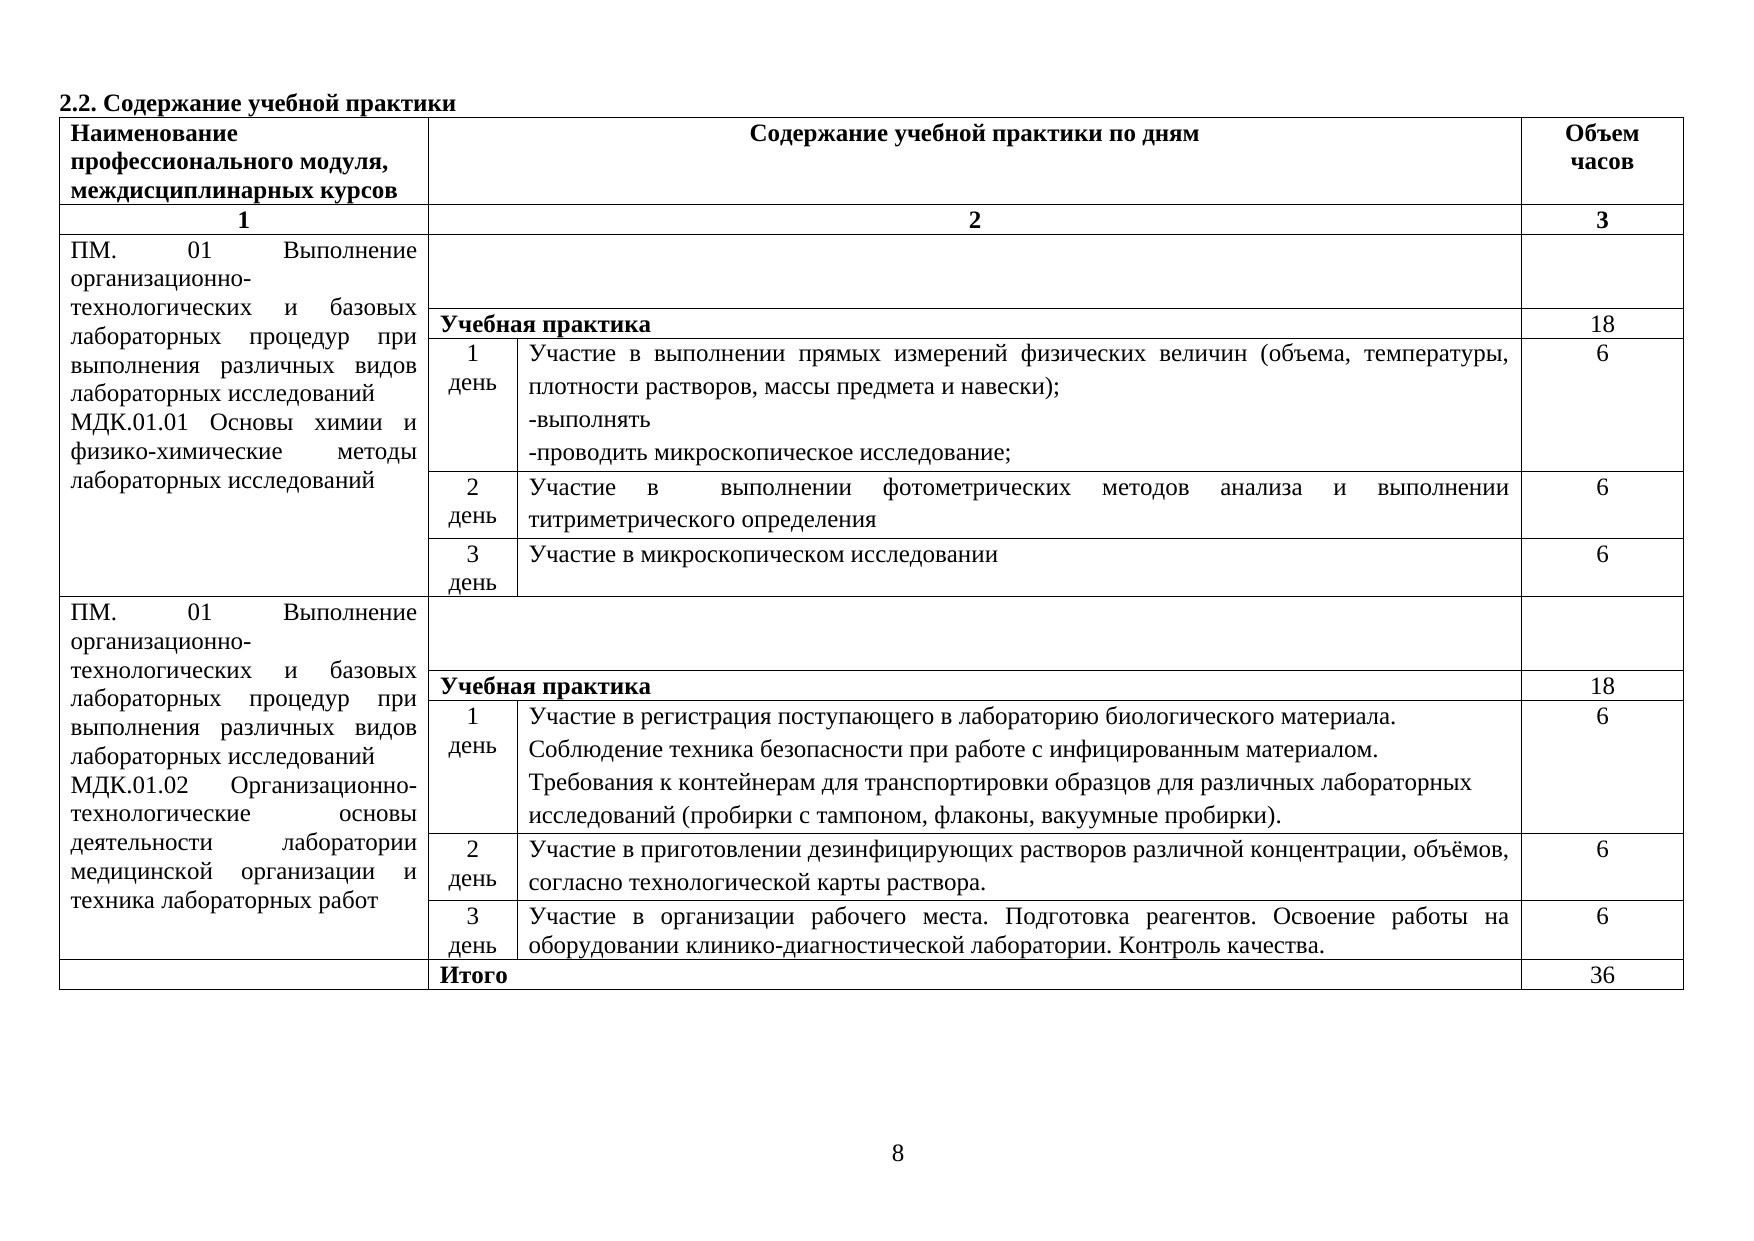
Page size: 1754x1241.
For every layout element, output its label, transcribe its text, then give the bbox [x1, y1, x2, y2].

table_cell Участие в выполнении прямых измерений физических величин (объема, температуры, плотности растворов, массы предмета и навески); -выполнять -проводить микроскопическое исследование; [518, 339, 1521, 471]
text 2.2. Содержание учебной практики [59, 88, 1695, 117]
table_header Объем часов [1522, 118, 1683, 204]
table_cell ПМ. 01 Выполнение организационно-технологических и базовых лабораторных процедур при выполнения различных видов лабораторных исследований МДК.01.02 Организационно-технологические основы деятельности лаборатории медицинской организации и техника лабораторных работ [60, 597, 428, 959]
table_cell 3 [1522, 205, 1683, 234]
table_cell Итого [429, 960, 1521, 988]
table_cell Учебная практика [429, 671, 1521, 700]
table_cell Участие в организации рабочего места. Подготовка реагентов. Освоение работы на оборудовании клинико-диагностической лаборатории. Контроль качества. [518, 901, 1521, 959]
table_cell [1522, 235, 1683, 308]
table_cell 1 [60, 205, 428, 234]
table_cell ПМ. 01 Выполнение организационно-технологических и базовых лабораторных процедур при выполнения различных видов лабораторных исследований МДК.01.01 Основы химии и физико-химические методы лабораторных исследований [60, 235, 428, 596]
table_cell Участие в выполнении фотометрических методов анализа и выполнении титриметрического определения [518, 472, 1521, 538]
table_cell 6 [1522, 539, 1683, 596]
table_cell 18 [1522, 671, 1683, 700]
table_cell 1 день [429, 339, 517, 471]
table_cell [429, 597, 1521, 670]
table_cell Участие в регистрация поступающего в лабораторию биологического материала. Соблюдение техника безопасности при работе с инфицированным материалом. Требования к контейнерам для транспортировки образцов для различных лабораторных исследований (пробирки с тампоном, флаконы, вакуумные пробирки). [518, 701, 1521, 833]
table_cell Учебная практика [429, 309, 1521, 337]
table_cell Участие в микроскопическом исследовании [518, 539, 1521, 596]
table_cell 6 [1522, 834, 1683, 900]
table_cell [429, 235, 1521, 308]
table_cell Участие в приготовлении дезинфицирующих растворов различной концентрации, объёмов, согласно технологической карты раствора. [518, 834, 1521, 900]
table_cell 6 [1522, 472, 1683, 538]
table_cell 3 день [429, 901, 517, 959]
table_cell 6 [1522, 901, 1683, 959]
table_cell 18 [1522, 309, 1683, 337]
table_cell 6 [1522, 701, 1683, 833]
table_cell [60, 960, 428, 988]
table_cell 6 [1522, 339, 1683, 471]
table_cell 36 [1522, 960, 1683, 988]
table_cell [1522, 597, 1683, 670]
table_cell 2 [429, 205, 1521, 234]
table_cell 2 день [429, 834, 517, 900]
table_header Содержание учебной практики по дням [429, 118, 1521, 204]
table_cell 1 день [429, 701, 517, 833]
table_cell 3 день [429, 539, 517, 596]
table_header Наименование профессионального модуля, междисциплинарных курсов [60, 118, 428, 204]
table_cell 2 день [429, 472, 517, 538]
